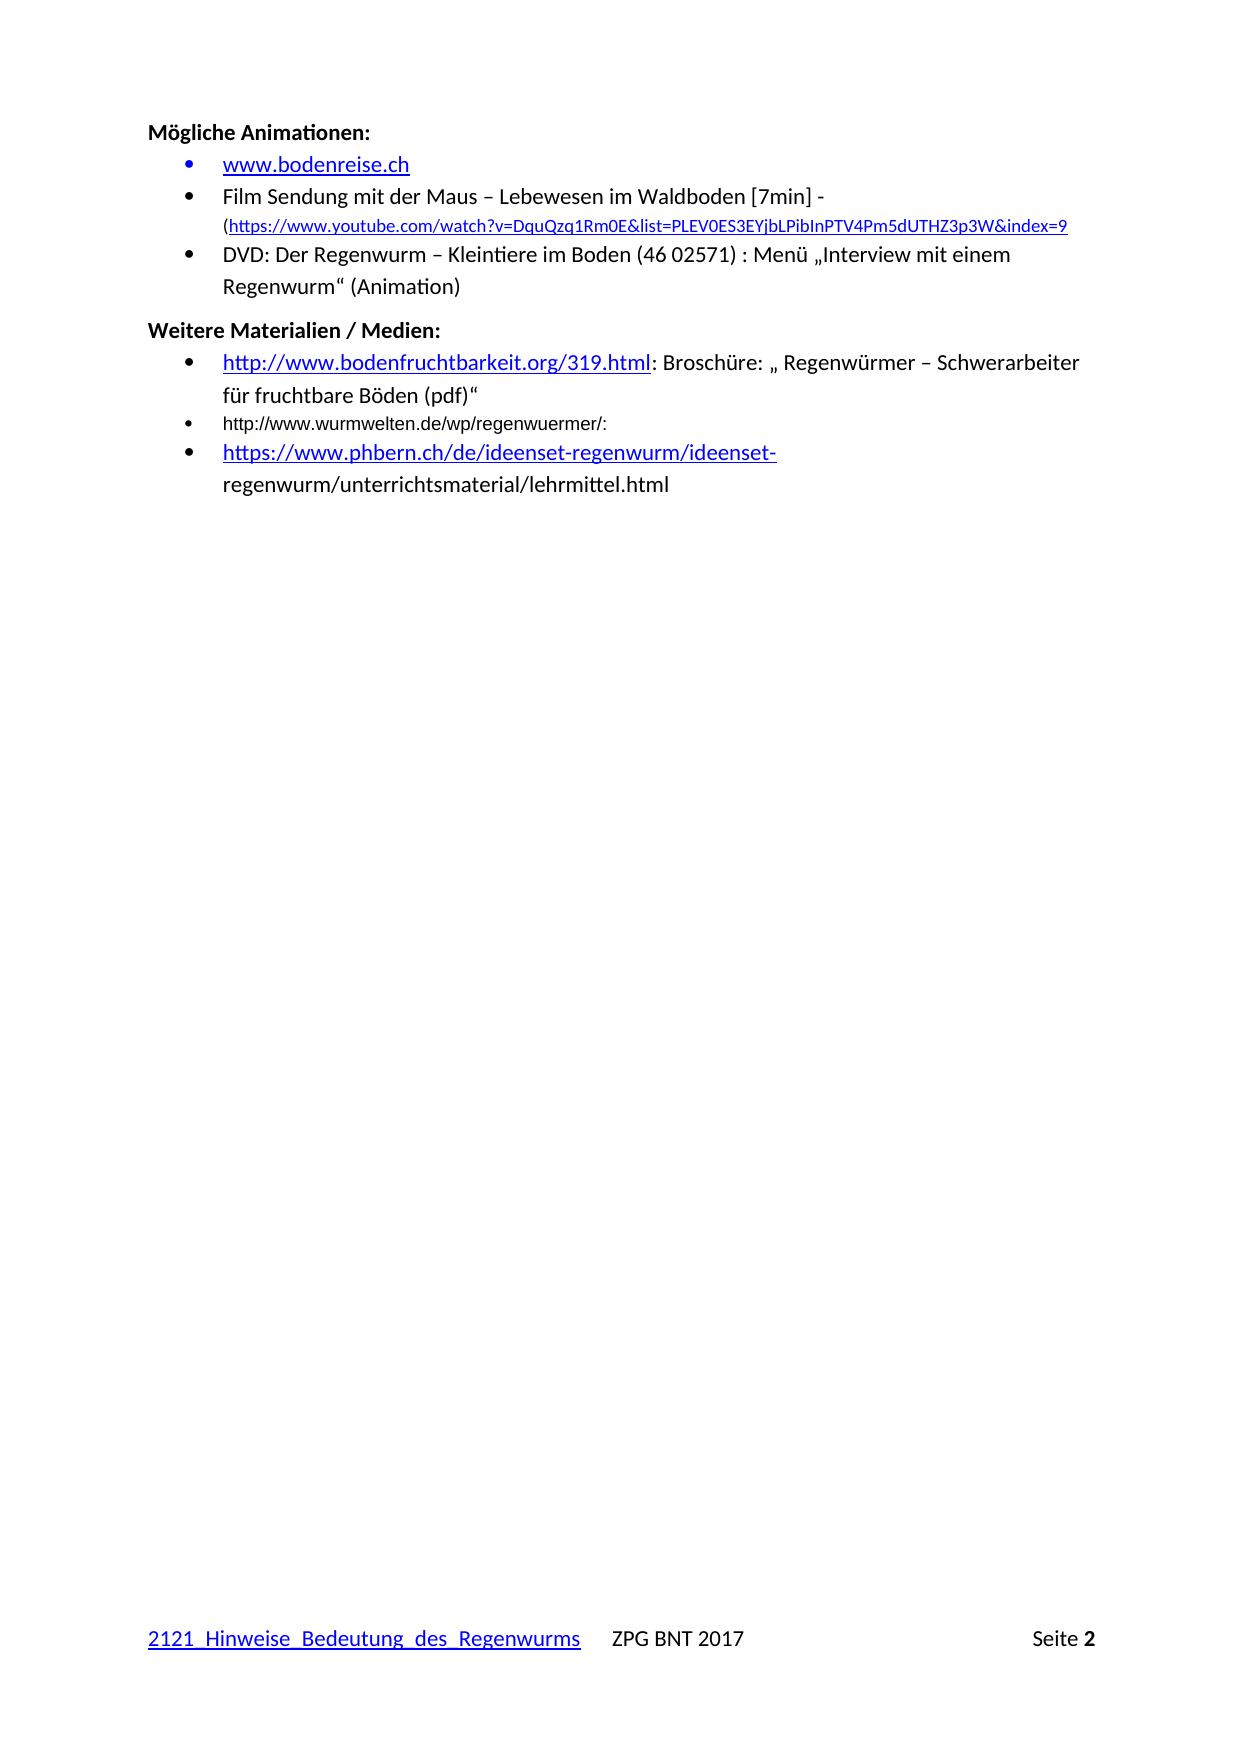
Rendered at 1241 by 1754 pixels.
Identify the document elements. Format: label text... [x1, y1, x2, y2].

list http://www.bodenfruchtbarkeit.org/319.html: Broschüre: „ Regenwürmer – Schwerarbeiter für fruchtbare Böden (pdf)“ [185, 348, 1092, 409]
list https://www.phbern.ch/de/ideenset-regenwurm/ideenset- regenwurm/unterrichtsmaterial/lehrmittel.html [185, 438, 1092, 498]
list www.bodenreise.ch [185, 150, 1092, 178]
list Film Sendung mit der Maus – Lebewesen im Waldboden [7min] - (https://www.youtube.com/watch?v=DquQzq1Rm0E&list=PLEV0ES3EYjbLPibInPTV4Pm5dUTHZ3p3W&index=9 [185, 182, 1092, 237]
list http://www.wurmwelten.de/wp/regenwuermer/: [185, 413, 1092, 434]
text Mögliche Animationen: [148, 118, 1092, 146]
list DVD: Der Regenwurm – Kleintiere im Boden (46 02571) : Menü „Interview mit einem Regenwurm“ (Animation) [185, 240, 1092, 301]
text Weitere Materialien / Medien: [148, 316, 1092, 344]
